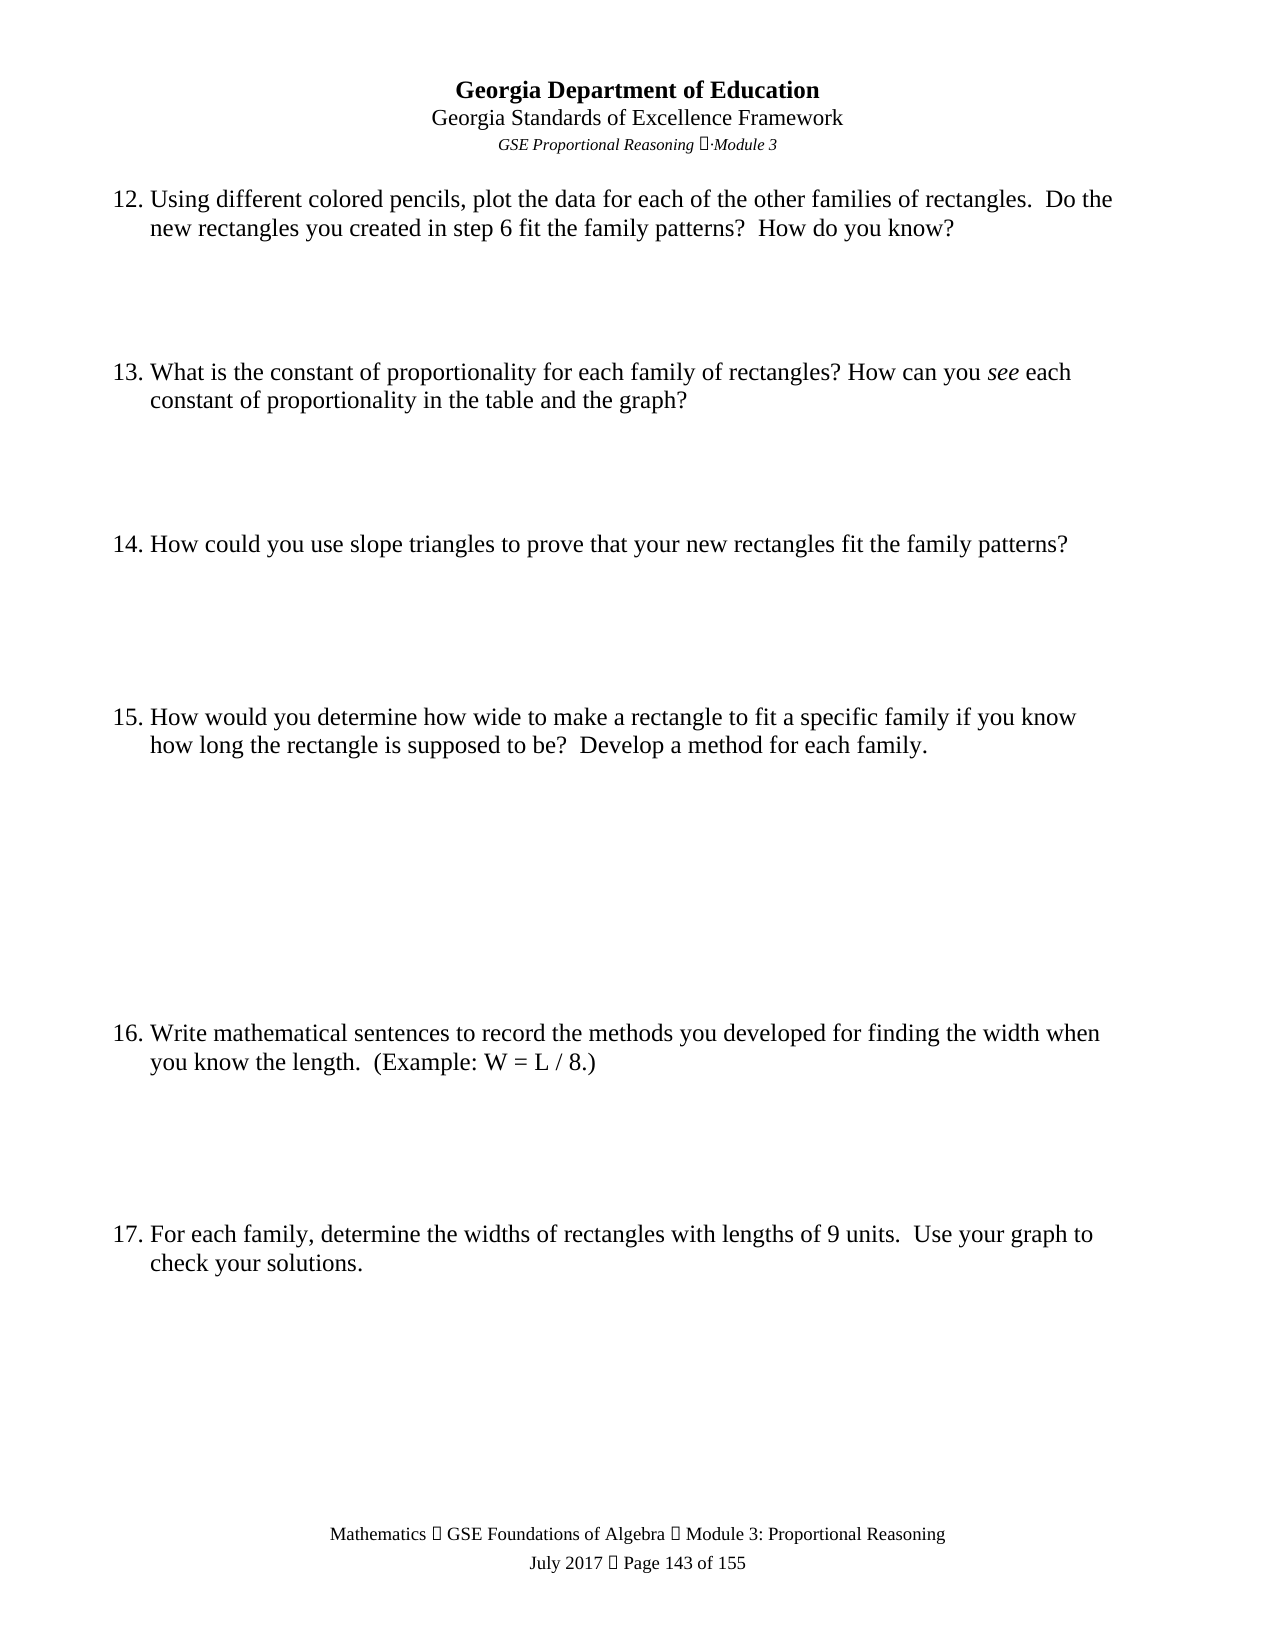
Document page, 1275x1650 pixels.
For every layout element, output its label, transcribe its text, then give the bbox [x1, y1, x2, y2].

list Using different colored pencils, plot the data for each of the other families of rectangles. Do the new rectangles you created in step 6 fit the family patterns? How do you know? [112, 184, 1125, 242]
list For each family, determine the widths of rectangles with lengths of 9 units. Use your graph to check your solutions. [112, 1219, 1125, 1277]
list How would you determine how wide to make a rectangle to fit a specific family if you know how long the rectangle is supposed to be? Develop a method for each family. [112, 702, 1125, 759]
list Write mathematical sentences to record the methods you developed for finding the width when you know the length. (Example: W = L / 8.) [112, 1018, 1125, 1076]
list What is the constant of proportionality for each family of rectangles? How can you see each constant of proportionality in the table and the graph? [112, 357, 1125, 414]
list How could you use slope triangles to prove that your new rectangles fit the family patterns? [112, 529, 1125, 558]
